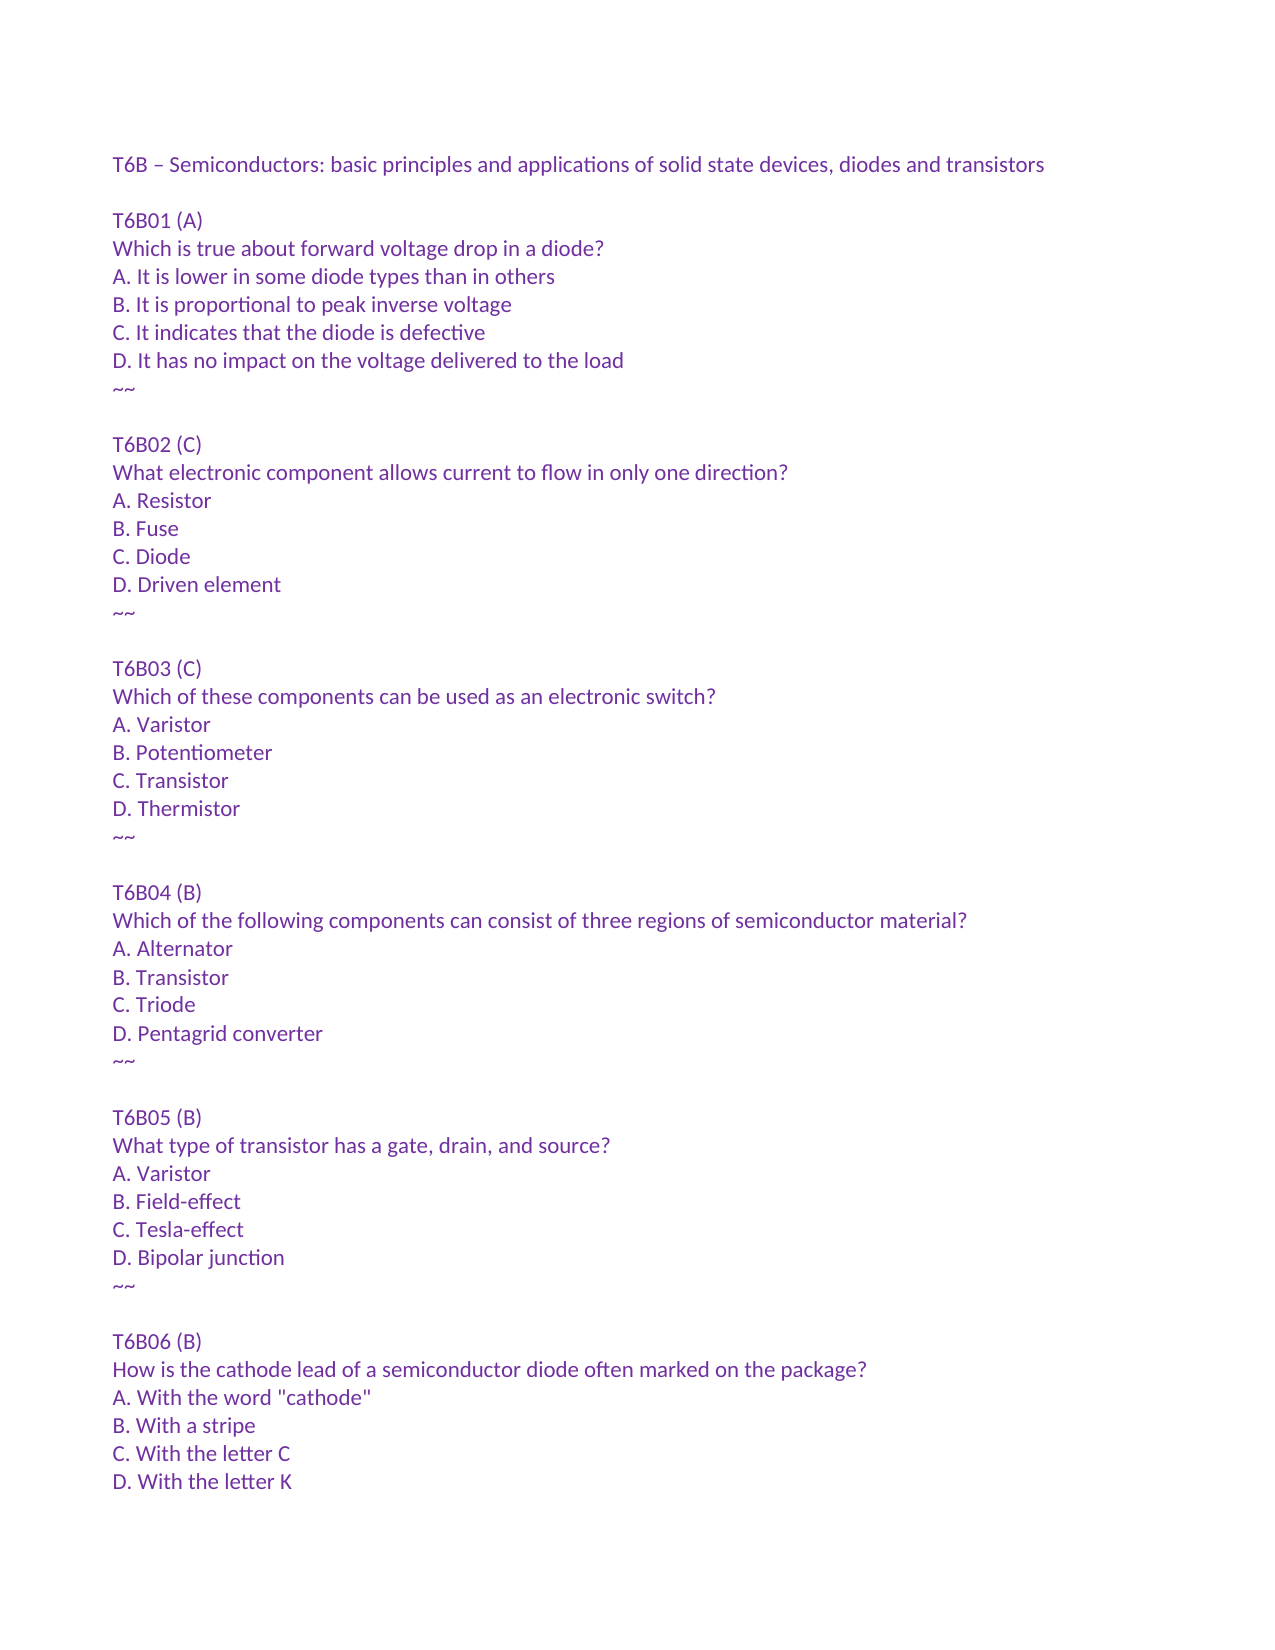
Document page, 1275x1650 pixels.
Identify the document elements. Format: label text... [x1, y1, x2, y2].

text ~~ [112, 822, 1162, 851]
text ~~ [112, 1047, 1162, 1075]
text C. Tesla-effect [112, 1215, 1162, 1243]
text Which of the following components can consist of three regions of semiconductor material? [112, 907, 1162, 934]
text T6B05 (B) [112, 1103, 1162, 1131]
text ~~ [112, 1271, 1162, 1299]
text B. It is proportional to peak inverse voltage [112, 290, 1162, 318]
text ~~ [112, 374, 1162, 402]
text T6B – Semiconductors: basic principles and applications of solid state devices, diodes and transistors [112, 150, 1162, 178]
text A. Varistor [112, 710, 1162, 738]
text A. It is lower in some diode types than in others [112, 262, 1162, 290]
text D. Thermistor [112, 794, 1162, 822]
text Which is true about forward voltage drop in a diode? [112, 234, 1162, 262]
text D. It has no impact on the voltage delivered to the load [112, 346, 1162, 374]
text B. With a stripe [112, 1411, 1162, 1439]
text C. Diode [112, 542, 1162, 570]
text D. Driven element [112, 570, 1162, 598]
text B. Fuse [112, 514, 1162, 542]
text D. Bipolar junction [112, 1243, 1162, 1271]
text What electronic component allows current to flow in only one direction? [112, 458, 1162, 486]
text A. With the word "cathode" [112, 1383, 1162, 1411]
text B. Potentiometer [112, 738, 1162, 766]
text A. Alternator [112, 934, 1162, 963]
text T6B04 (B) [112, 878, 1162, 907]
text A. Resistor [112, 486, 1162, 514]
text D. Pentagrid converter [112, 1019, 1162, 1047]
text How is the cathode lead of a semiconductor diode often marked on the package? [112, 1355, 1162, 1383]
text C. Triode [112, 991, 1162, 1019]
text C. Transistor [112, 766, 1162, 794]
text T6B01 (A) [112, 206, 1162, 234]
text C. With the letter C [112, 1439, 1162, 1467]
text B. Field-effect [112, 1187, 1162, 1215]
text C. It indicates that the diode is defective [112, 318, 1162, 346]
text T6B02 (C) [112, 430, 1162, 458]
text B. Transistor [112, 963, 1162, 991]
text Which of these components can be used as an electronic switch? [112, 682, 1162, 710]
text D. With the letter K [112, 1467, 1162, 1495]
text What type of transistor has a gate, drain, and source? [112, 1131, 1162, 1159]
text A. Varistor [112, 1159, 1162, 1187]
text ~~ [112, 598, 1162, 626]
text T6B06 (B) [112, 1327, 1162, 1355]
text T6B03 (C) [112, 654, 1162, 682]
